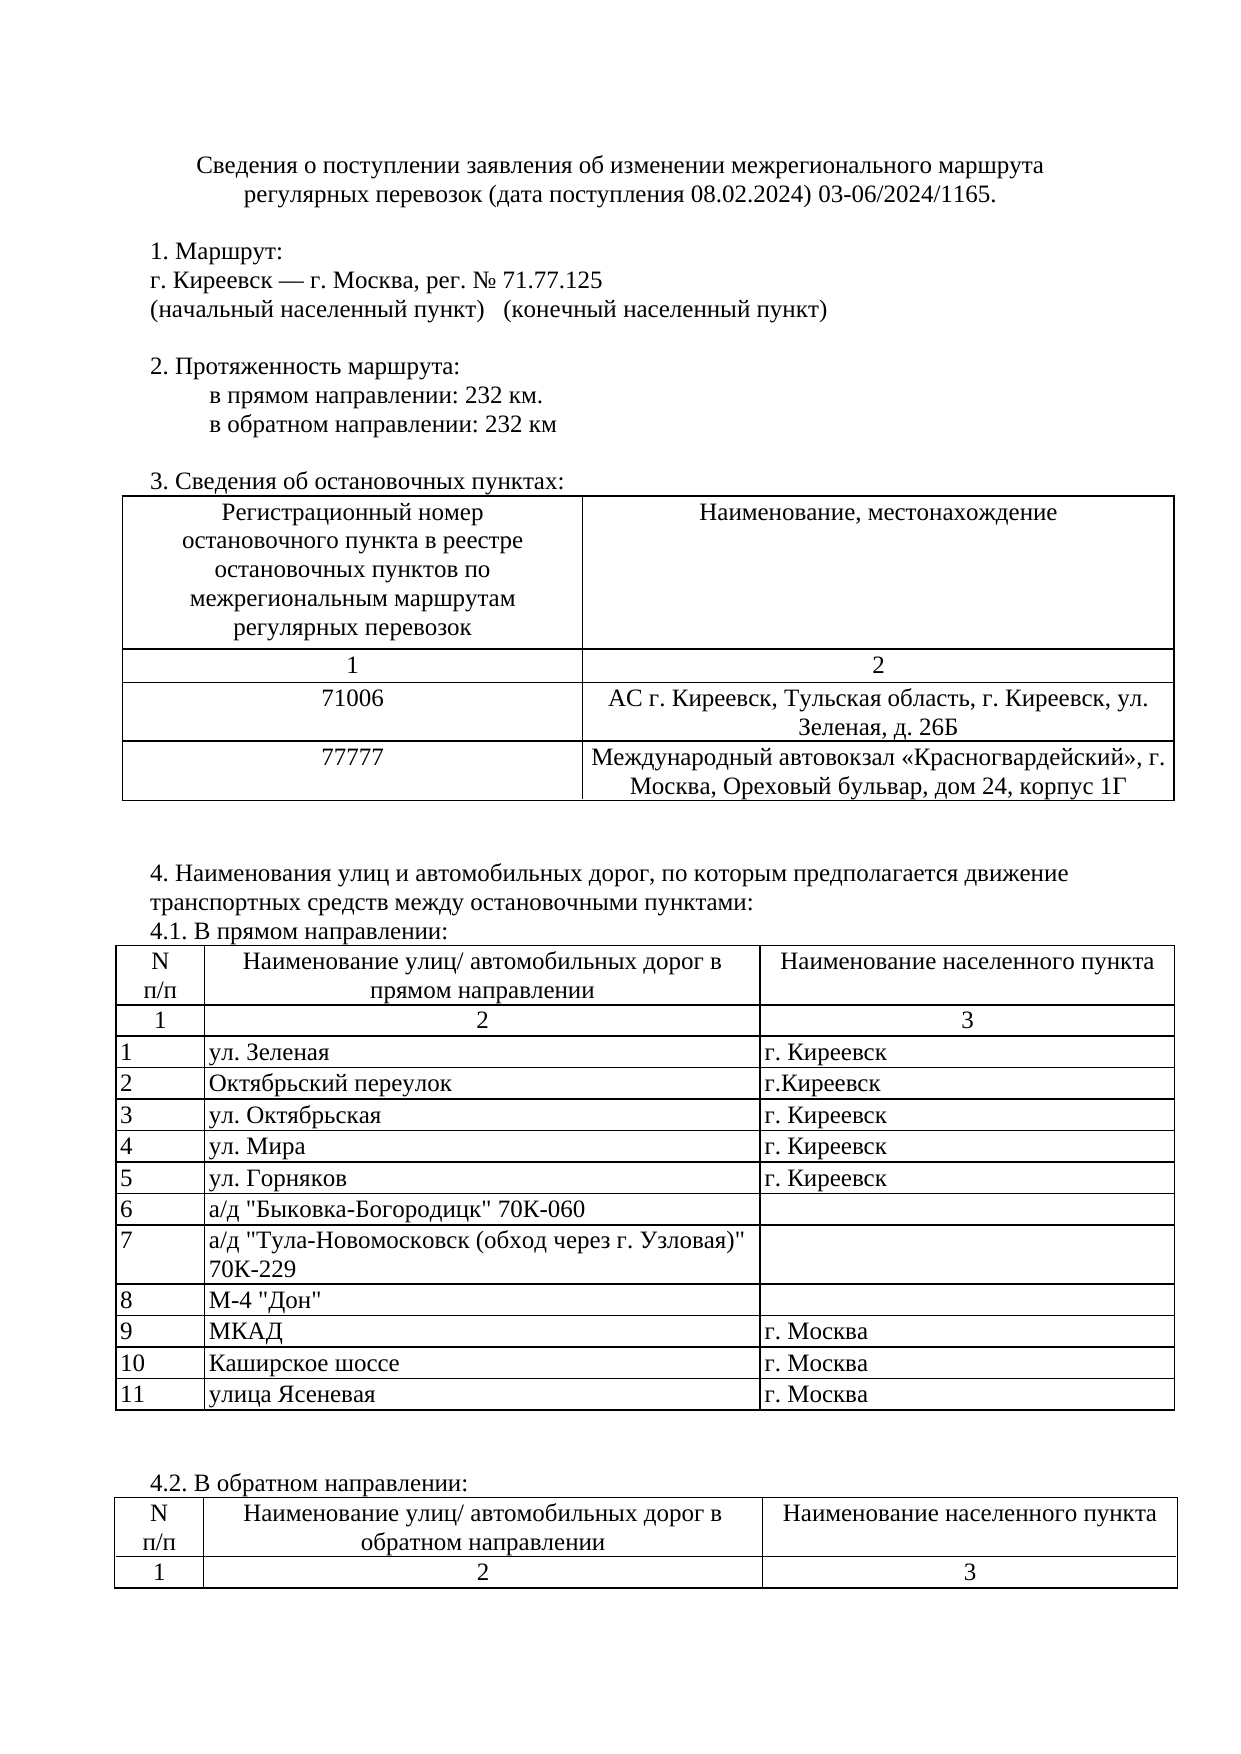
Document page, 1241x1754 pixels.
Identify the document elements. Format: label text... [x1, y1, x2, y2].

table_cell ул. Горняков [205, 1163, 759, 1193]
table_cell г. Москва [761, 1379, 1174, 1409]
table_header Наименование улиц/ автомобильных дорог в обратном направлении [204, 1498, 762, 1556]
table_cell а/д "Быковка-Богородицк" 70К-060 [205, 1194, 759, 1224]
table_cell 8 [117, 1285, 204, 1314]
text 4.2. В обратном направлении: [150, 1468, 1090, 1497]
table_cell 4 [117, 1131, 204, 1161]
table_cell 3 [117, 1100, 204, 1130]
table_cell 71006 [123, 683, 582, 740]
table_header Регистрационный номер остановочного пункта в реестре остановочных пунктов по межрегиональным маршрутам регулярных перевозок [123, 497, 582, 648]
table_cell Каширское шоссе [205, 1348, 759, 1377]
text 2. Протяженность маршрута: [150, 351, 1090, 380]
table_cell ул. Октябрьская [205, 1100, 759, 1130]
text 1. Маршрут: [150, 236, 1090, 265]
table_header N п/п [117, 946, 204, 1004]
text Сведения о поступлении заявления об изменении межрегионального маршрута регулярных перевозок (дата поступления 08.02.2024) 03-06/2024/1165. [150, 150, 1090, 207]
table_cell [761, 1226, 1174, 1283]
table_cell 6 [117, 1194, 204, 1224]
table_header Наименование, местонахождение [583, 497, 1173, 648]
table_cell г. Москва [761, 1316, 1174, 1346]
table_cell 10 [117, 1348, 204, 1377]
text 4.1. В прямом направлении: [150, 916, 1090, 945]
text 3. Сведения об остановочных пунктах: [150, 466, 1090, 495]
table_cell г. Киреевск [761, 1163, 1174, 1193]
table_cell МКАД [205, 1316, 759, 1346]
table_cell 2 [117, 1068, 204, 1098]
table_cell ул. Зеленая [205, 1037, 759, 1067]
table_header Наименование населенного пункта [763, 1498, 1177, 1556]
table_cell а/д "Тула-Новомосковск (обход через г. Узловая)" 70К-229 [205, 1226, 759, 1283]
table_cell 7 [117, 1226, 204, 1283]
table_cell г. Киреевск [761, 1100, 1174, 1130]
table_cell 1 [117, 1037, 204, 1067]
table_cell 3 [763, 1556, 1177, 1587]
table_cell 5 [117, 1163, 204, 1193]
table_cell 3 [761, 1006, 1174, 1035]
table_cell улица Ясеневая [205, 1379, 759, 1409]
table_cell 11 [117, 1379, 204, 1409]
table_cell М-4 "Дон" [205, 1285, 759, 1314]
text г. Киреевск — г. Москва, рег. № 71.77.125 [150, 265, 1090, 294]
table_cell АС г. Киреевск, Тульская область, г. Киреевск, ул. Зеленая, д. 26Б [583, 683, 1173, 740]
table_cell 2 [204, 1557, 762, 1587]
table_cell Международный автовокзал «Красногвардейский», г. Москва, Ореховый бульвар, дом 24, корпус 1Г [583, 742, 1173, 799]
table_cell 1 [115, 1557, 203, 1587]
table_cell ул. Мира [205, 1131, 759, 1161]
table_cell 1 [117, 1006, 204, 1035]
table_cell Октябрьский переулок [205, 1068, 759, 1098]
table_cell [761, 1285, 1174, 1314]
table_header N п/п [115, 1498, 203, 1556]
table_cell 9 [117, 1316, 204, 1346]
table_cell г. Москва [761, 1348, 1174, 1377]
table_header Наименование населенного пункта [761, 946, 1174, 1004]
table_cell 2 [583, 650, 1173, 681]
table_cell г.Киреевск [761, 1068, 1174, 1098]
table_cell 77777 [123, 742, 582, 799]
table_cell [761, 1194, 1174, 1224]
table_cell г. Киреевск [761, 1131, 1174, 1161]
table_cell 2 [205, 1006, 759, 1035]
text (начальный населенный пункт) (конечный населенный пункт) [150, 294, 1090, 322]
text в обратном направлении: 232 км [150, 409, 1090, 437]
table_cell г. Киреевск [761, 1037, 1174, 1067]
table_header Наименование улиц/ автомобильных дорог в прямом направлении [205, 946, 759, 1004]
text в прямом направлении: 232 км. [150, 380, 1090, 409]
table_cell 1 [123, 650, 582, 681]
text 4. Наименования улиц и автомобильных дорог, по которым предполагается движение транспортных средств между остановочными пунктами: [150, 858, 1090, 916]
